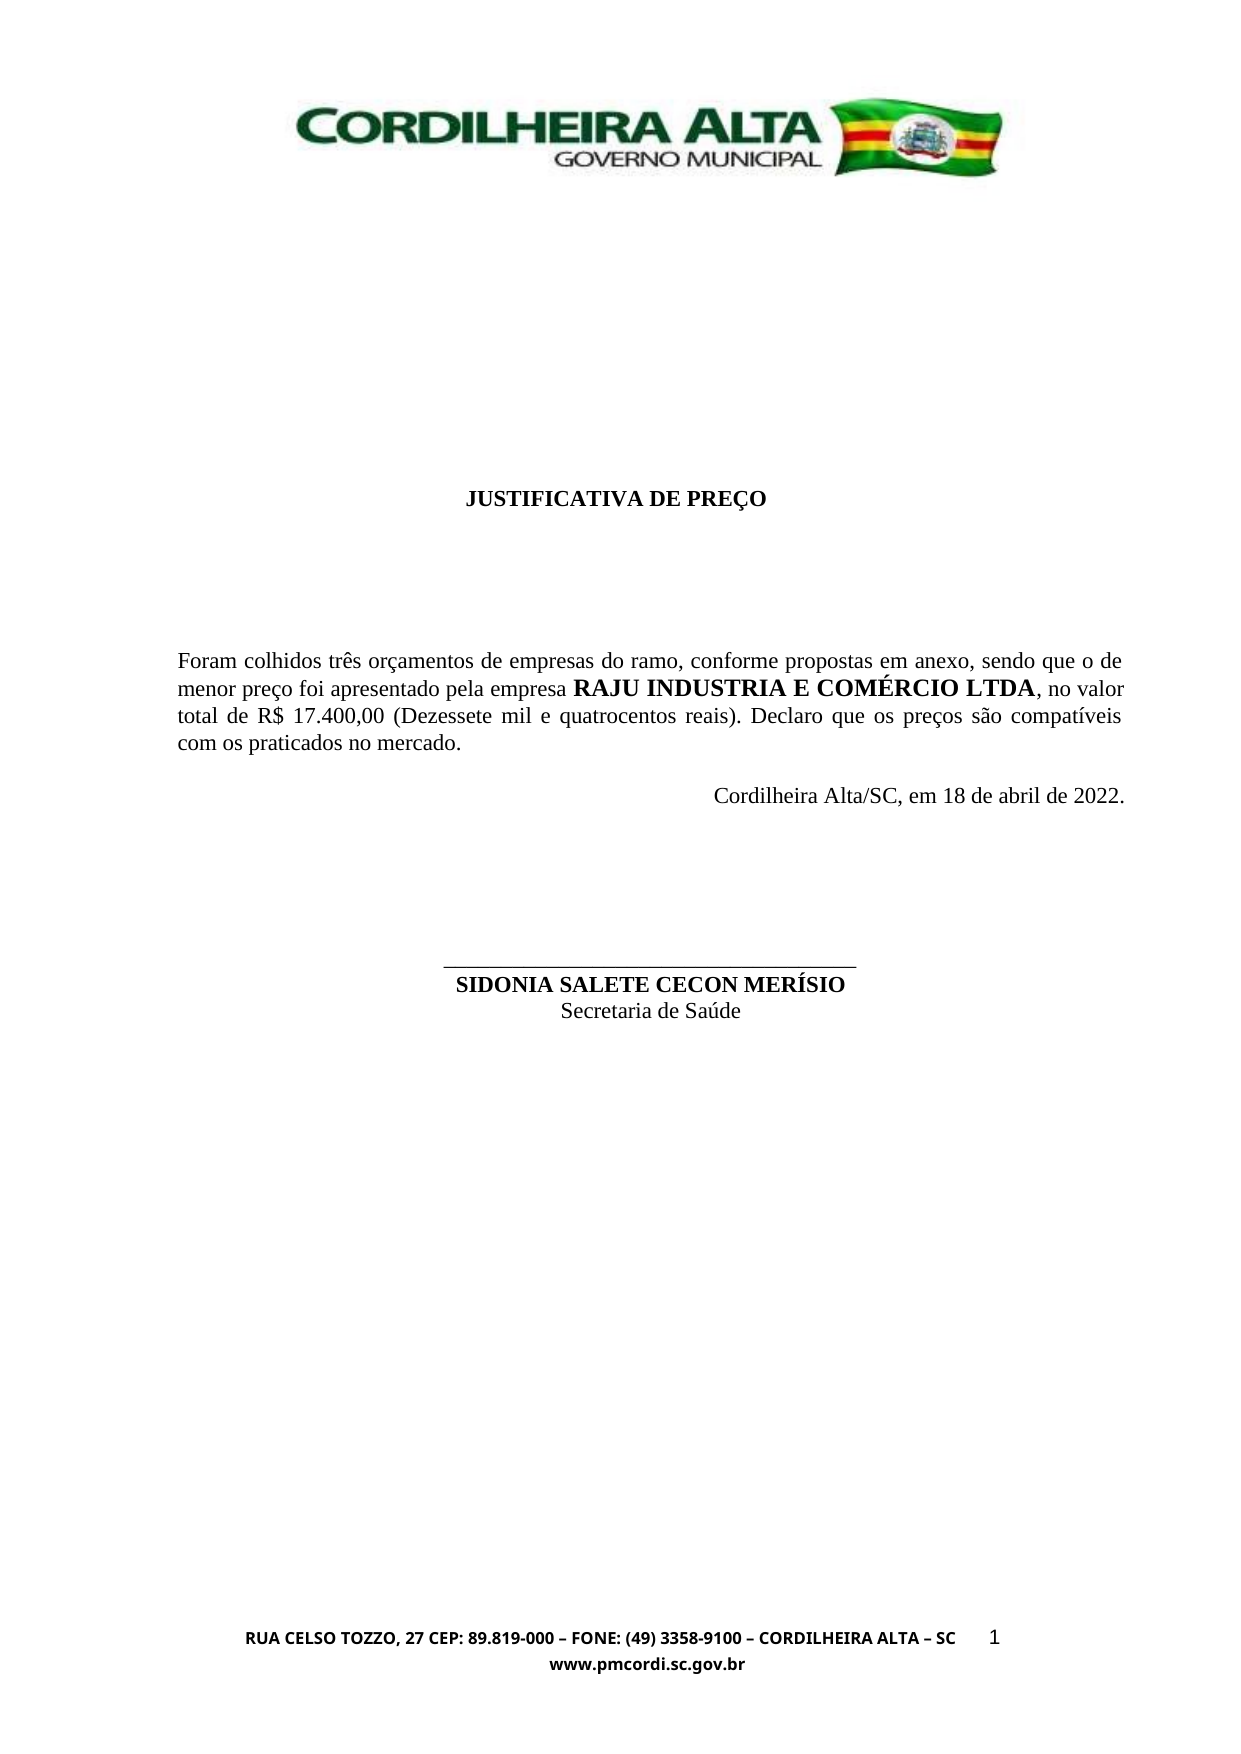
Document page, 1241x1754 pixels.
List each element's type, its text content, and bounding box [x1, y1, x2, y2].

text SIDONIA SALETE CECON MERÍSIO [177, 971, 1124, 997]
text Secretaria de Saúde [177, 997, 1124, 1023]
text Cordilheira Alta/SC, em 18 de abril de 2022. [177, 782, 1125, 808]
text JUSTIFICATIVA DE PREÇO [177, 484, 1122, 511]
picture [273, 75, 1026, 202]
text Foram colhidos três orçamentos de empresas do ramo, conforme propostas em anexo, sendo que o de menor preço foi apresentado pela empresa RAJU INDUSTRIA E COMÉRCIO LTDA, no valor total de R$ 17.400,00 (Dezessete mil e quatrocentos reais). Declaro que os preços são compatíveis com os praticados no mercado. [177, 647, 1124, 755]
text ____________________________________ [177, 944, 1122, 971]
